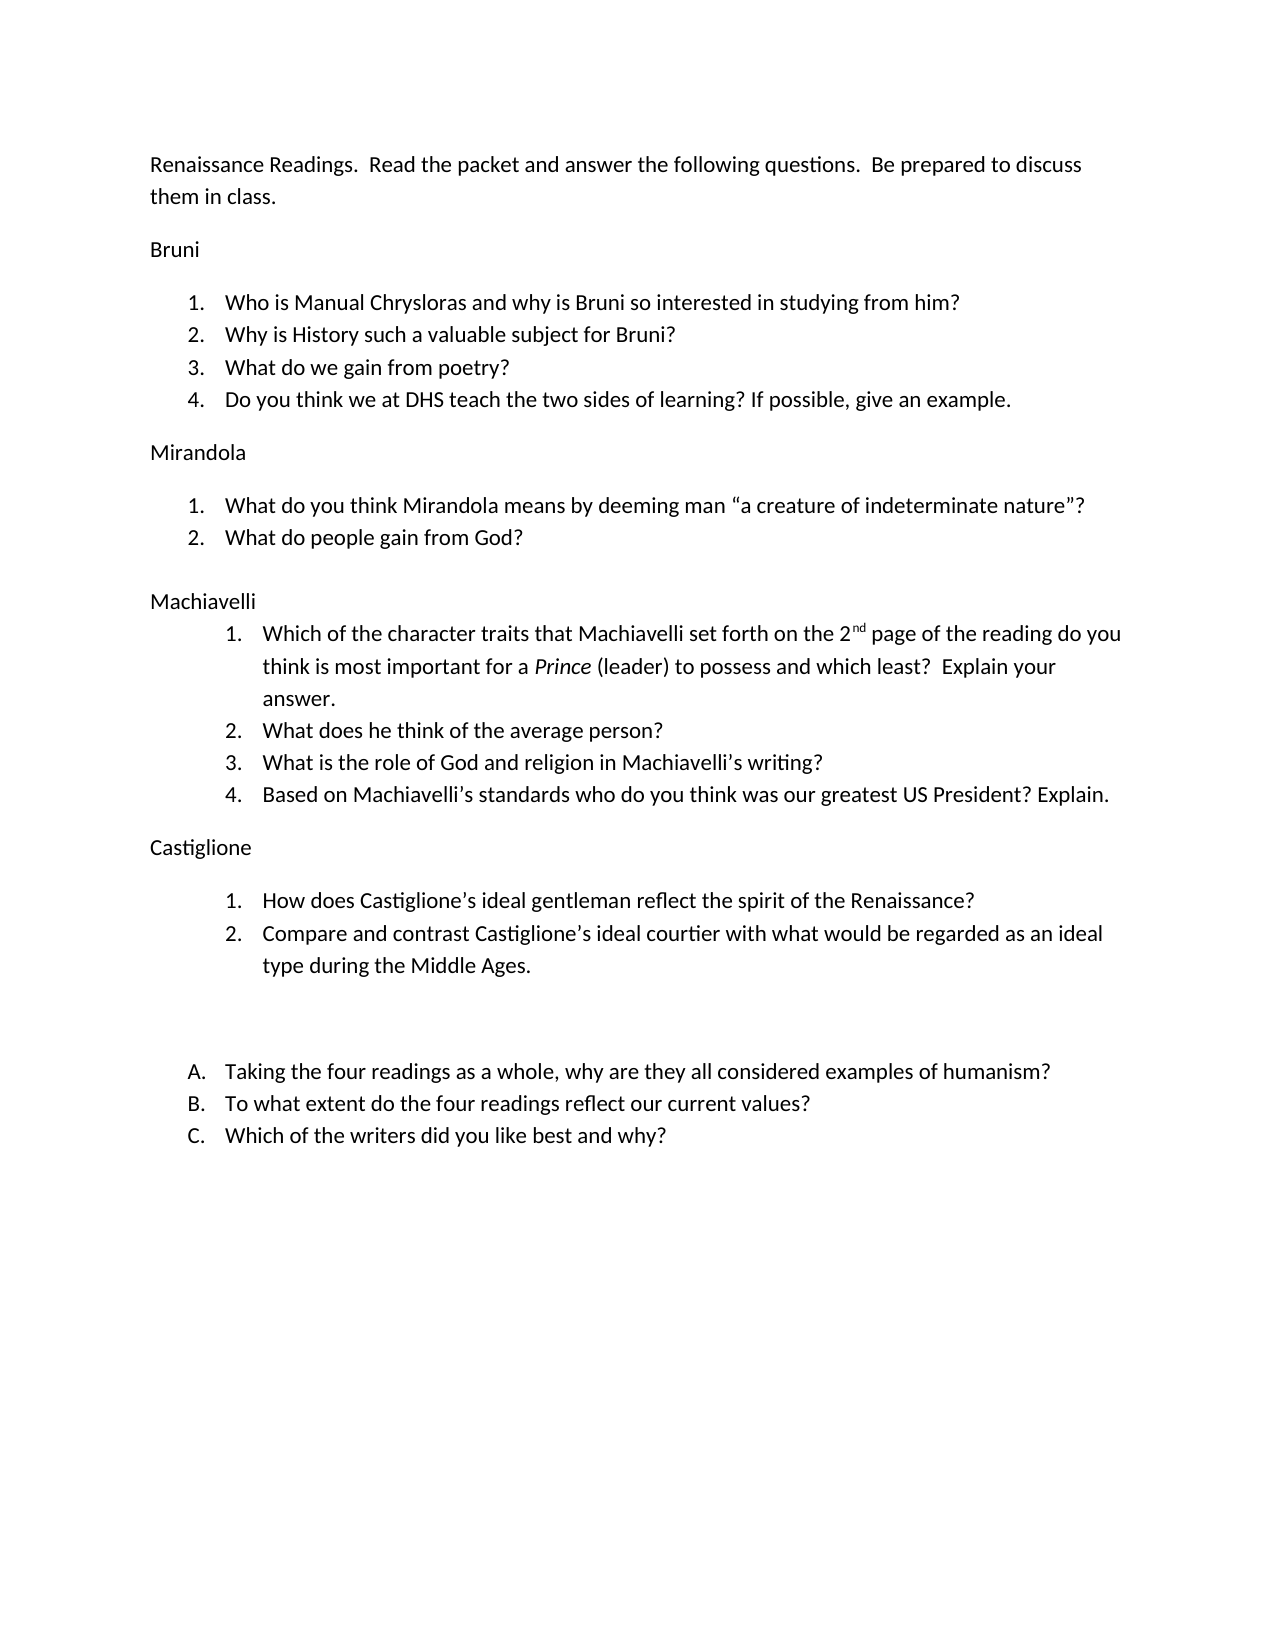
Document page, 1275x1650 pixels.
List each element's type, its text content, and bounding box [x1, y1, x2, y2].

list Which of the writers did you like best and why? [187, 1121, 1125, 1149]
text Castiglione [150, 833, 1125, 862]
list Who is Manual Chrysloras and why is Bruni so interested in studying from him? [187, 288, 1125, 316]
list How does Castiglione’s ideal gentleman reflect the spirit of the Renaissance? [225, 887, 1125, 914]
list What does he think of the average person? [225, 716, 1125, 744]
list Based on Machiavelli’s standards who do you think was our greatest US President? Explain. [225, 781, 1125, 808]
list Which of the character traits that Machiavelli set forth on the 2nd page of the reading do you think is most important for a Prince (leader) to possess and which least? Explain your answer. [225, 619, 1125, 712]
list Compare and contrast Castiglione’s ideal courtier with what would be regarded as an ideal type during the Middle Ages. [225, 919, 1125, 979]
text Renaissance Readings. Read the packet and answer the following questions. Be prepared to discuss them in class. [150, 150, 1125, 210]
list Why is History such a valuable subject for Bruni? [187, 320, 1125, 348]
list Taking the four readings as a whole, why are they all considered examples of humanism? [187, 1057, 1125, 1085]
list What is the role of God and religion in Machiavelli’s writing? [225, 748, 1125, 776]
list Do you think we at DHS teach the two sides of learning? If possible, give an example. [187, 385, 1125, 413]
list Machiavelli [150, 587, 1125, 615]
text Bruni [150, 235, 1125, 263]
list To what extent do the four readings reflect our current values? [187, 1089, 1125, 1117]
list What do you think Mirandola means by deeming man “a creature of indeterminate nature”? [187, 491, 1125, 519]
text Mirandola [150, 438, 1125, 466]
list What do people gain from God? [187, 523, 1125, 551]
list What do we gain from poetry? [187, 353, 1125, 381]
